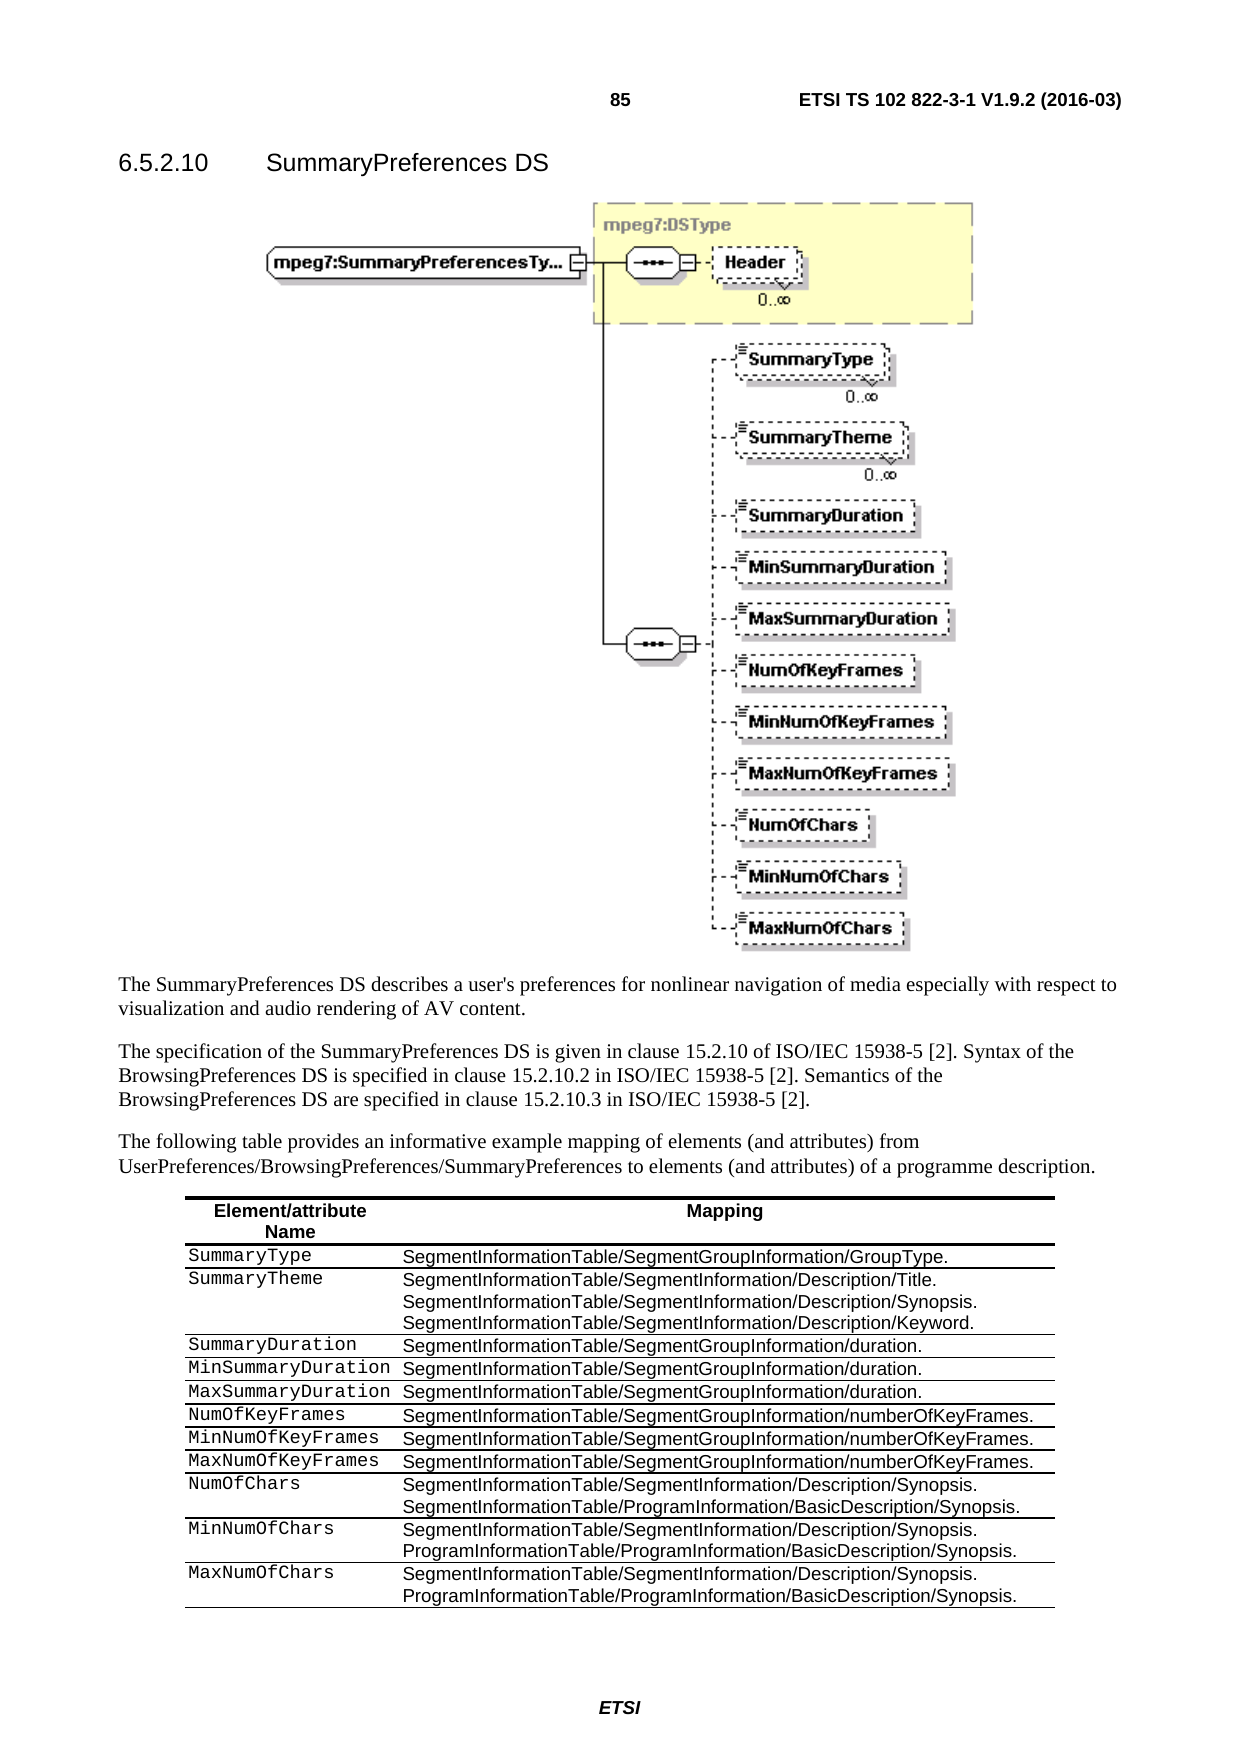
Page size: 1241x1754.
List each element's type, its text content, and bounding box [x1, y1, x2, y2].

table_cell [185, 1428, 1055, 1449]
text The SummaryPreferences DS describes a user's preferences for nonlinear navigation of media especially with respect to visualization and audio rendering of AV content. [118, 972, 1122, 1020]
subtitle 6.5.2.10 SummaryPreferences DS [118, 148, 1122, 176]
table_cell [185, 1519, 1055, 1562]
text The following table provides an informative example mapping of elements (and attributes) from UserPreferences/BrowsingPreferences/SummaryPreferences to elements (and attributes) of a programme description. [118, 1129, 1122, 1178]
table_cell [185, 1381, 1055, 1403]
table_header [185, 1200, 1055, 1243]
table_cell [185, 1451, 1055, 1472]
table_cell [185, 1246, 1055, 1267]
text The specification of the SummaryPreferences DS is given in clause 15.2.10 of ISO/IEC 15938-5 [2]. Syntax of the BrowsingPreferences DS is specified in clause 15.2.10.2 in ISO/IEC 15938-5 [2]. Semantics of the BrowsingPreferences DS are specified in clause 15.2.10.3 in ISO/IEC 15938-5 [2]. [118, 1038, 1122, 1111]
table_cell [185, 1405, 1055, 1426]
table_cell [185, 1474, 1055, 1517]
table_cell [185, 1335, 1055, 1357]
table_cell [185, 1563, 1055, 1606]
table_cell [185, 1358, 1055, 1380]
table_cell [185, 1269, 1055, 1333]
picture [259, 195, 981, 953]
